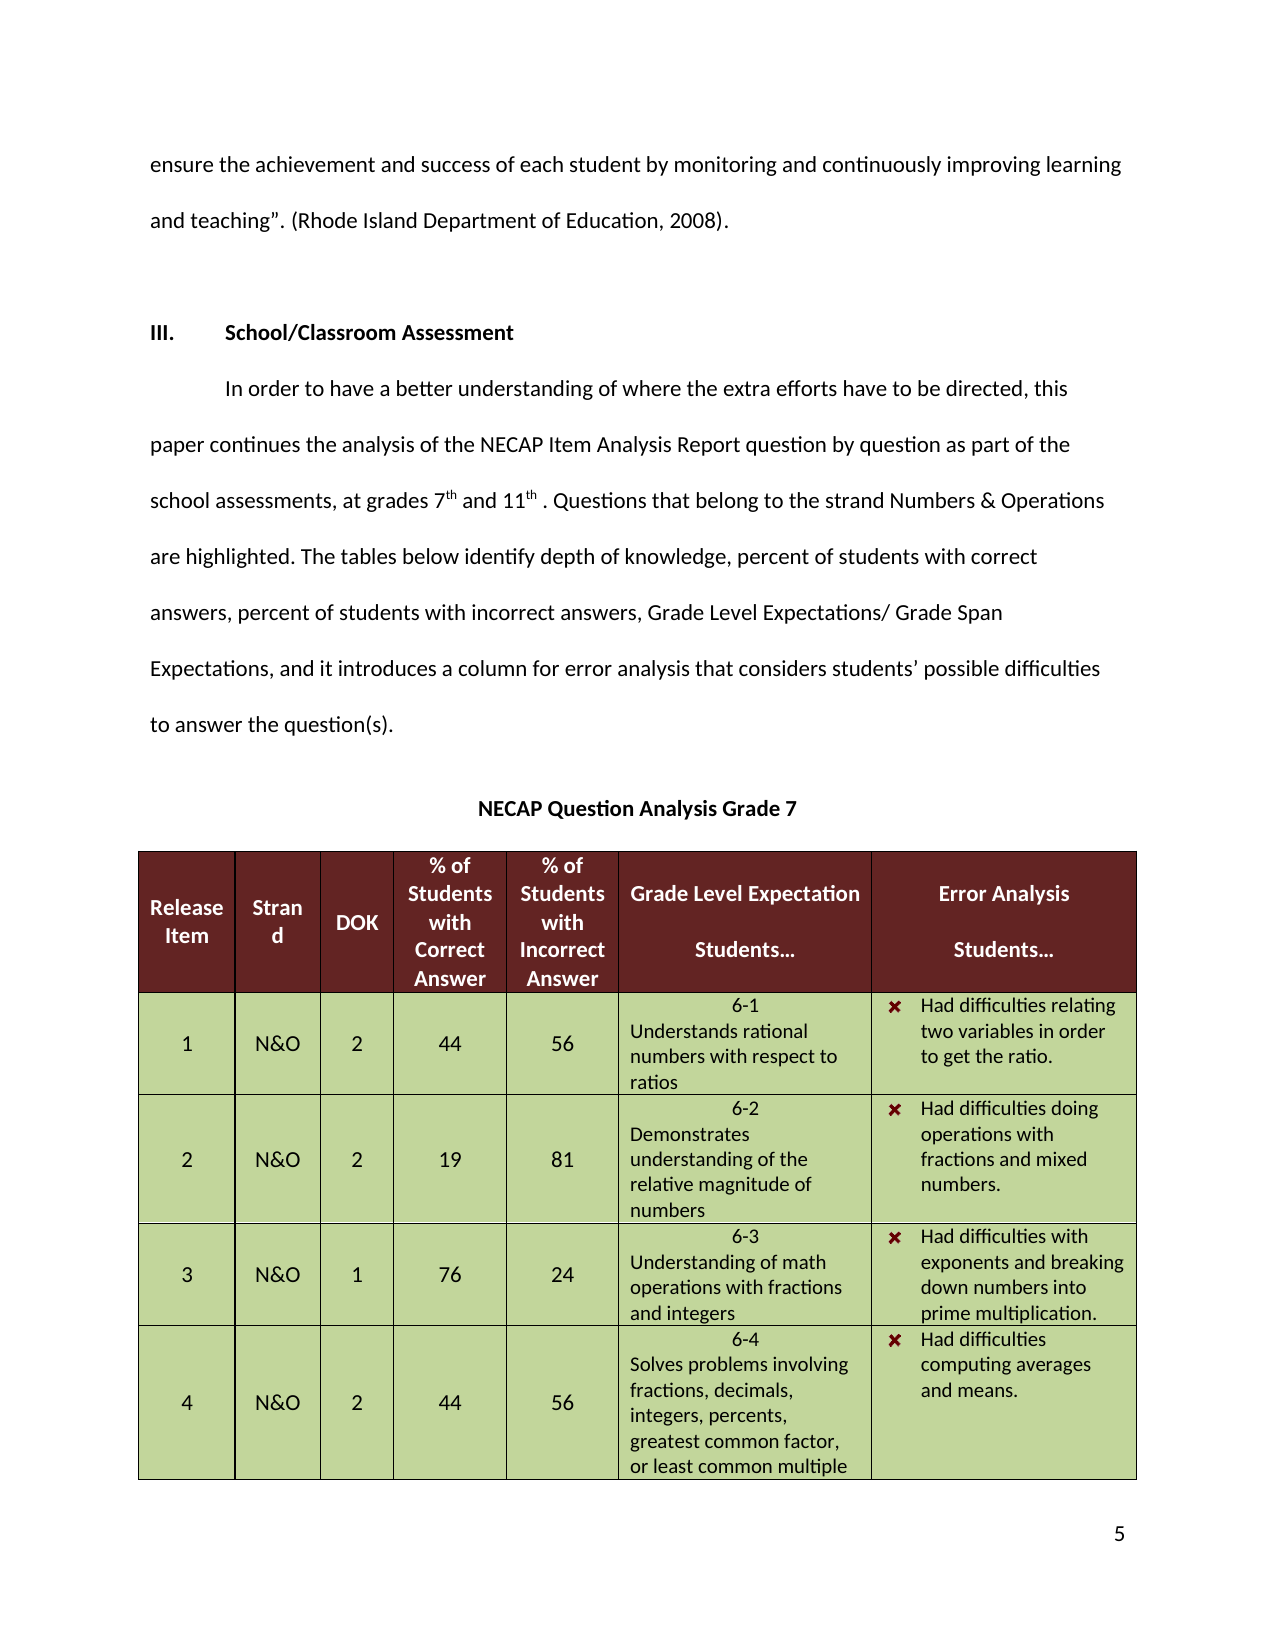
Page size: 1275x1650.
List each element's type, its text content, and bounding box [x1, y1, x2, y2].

table_header % of Students with Incorrect Answer [507, 852, 618, 992]
table_cell Had difficulties with exponents and breaking down numbers into prime multiplication. [872, 1224, 1136, 1325]
table_header DOK [321, 852, 393, 992]
table_cell 44 [394, 1326, 506, 1479]
table_cell 2 [321, 1326, 393, 1479]
table_cell 3 [139, 1224, 234, 1325]
table_cell 6-1 Understands rational numbers with respect to ratios [619, 993, 871, 1094]
table_cell 2 [321, 993, 393, 1094]
table_header Error Analysis Students… [872, 852, 1136, 992]
table_header % of Students with Correct Answer [394, 852, 506, 992]
table_cell 81 [507, 1095, 618, 1222]
table_cell 1 [139, 993, 234, 1094]
table_cell 1 [321, 1224, 393, 1325]
table_header Release Item [139, 852, 234, 992]
table_cell 24 [507, 1224, 618, 1325]
table_cell 56 [507, 1326, 618, 1479]
table_cell Had difficulties computing averages and means. [872, 1326, 1136, 1479]
table_cell 44 [394, 993, 506, 1094]
picture [884, 996, 901, 1013]
table_cell 6-3 Understanding of math operations with fractions and integers [619, 1224, 871, 1325]
table_cell 56 [507, 993, 618, 1094]
picture [884, 1099, 901, 1116]
text NECAP Question Analysis Grade 7 [150, 794, 1125, 822]
table_cell Had difficulties doing operations with fractions and mixed numbers. [872, 1095, 1136, 1222]
picture [884, 1329, 901, 1347]
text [150, 150, 1125, 234]
table_cell N&O [236, 1095, 320, 1222]
table_cell 76 [394, 1224, 506, 1325]
list School/Classroom Assessment [150, 318, 1125, 346]
table_header Grade Level Expectation Students… [619, 852, 871, 992]
table_cell Had difficulties relating two variables in order to get the ratio. [872, 993, 1136, 1094]
table_cell N&O [236, 1326, 320, 1479]
table_cell 2 [139, 1095, 234, 1222]
picture [884, 1227, 901, 1244]
table_header Strand [236, 852, 320, 992]
table_cell 6-2 Demonstrates understanding of the relative magnitude of numbers [619, 1095, 871, 1222]
table_cell 4 [139, 1326, 234, 1479]
table_cell N&O [236, 1224, 320, 1325]
table_cell 2 [321, 1095, 393, 1222]
table_cell N&O [236, 993, 320, 1094]
list In order to have a better understanding of where the extra efforts have to be directed, this paper continues the analysis of the NECAP Item Analysis Report question by question as part of the school assessments, at grades 7th and 11th . Questions that belong to the strand Numbers & Operations are highlighted. The tables below identify depth of knowledge, percent of students with correct answers, percent of students with incorrect answers, Grade Level Expectations/ Grade Span Expectations, and it introduces a column for error analysis that considers students’ possible difficulties to answer the question(s). [150, 374, 1125, 738]
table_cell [619, 1326, 871, 1479]
table_cell 19 [394, 1095, 506, 1222]
